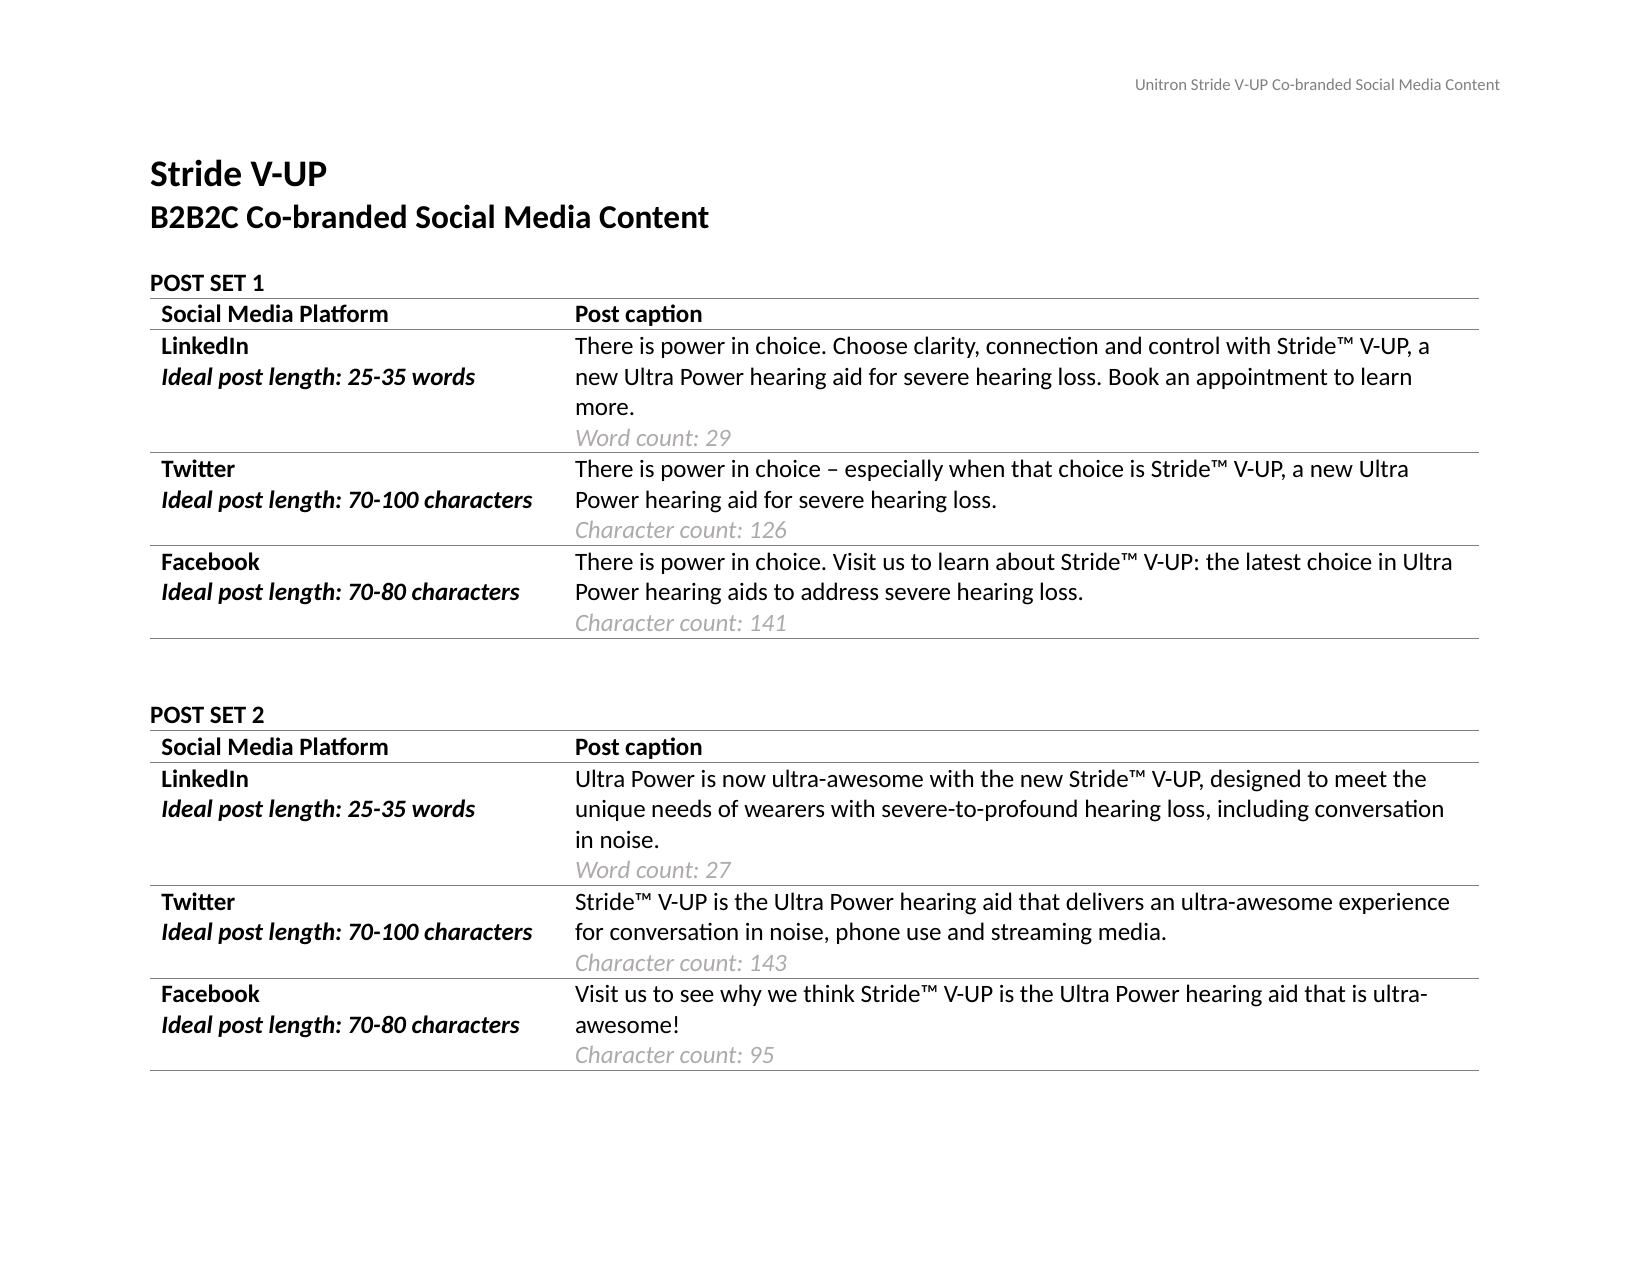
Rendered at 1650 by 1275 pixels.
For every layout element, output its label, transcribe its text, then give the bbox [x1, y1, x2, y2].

table_cell LinkedIn Ideal post length: 25-35 words [150, 330, 563, 452]
table_cell Stride™ V-UP is the Ultra Power hearing aid that delivers an ultra-awesome experience for conversation in noise, phone use and streaming media. Character count: 143 [564, 886, 1479, 977]
text B2B2C Co-branded Social Media Content [150, 196, 1500, 237]
table_cell Ultra Power is now ultra-awesome with the new Stride™ V-UP, designed to meet the unique needs of wearers with severe-to-profound hearing loss, including conversation in noise. Word count: 27 [564, 763, 1479, 885]
table_cell There is power in choice. Visit us to learn about Stride™ V-UP: the latest choice in Ultra Power hearing aids to address severe hearing loss. Character count: 141 [564, 546, 1479, 637]
table_cell Twitter Ideal post length: 70-100 characters [150, 453, 563, 545]
table_header Social Media Platform [150, 731, 563, 762]
table_header Post caption [564, 731, 1479, 762]
table_cell Facebook Ideal post length: 70-80 characters [150, 979, 563, 1070]
text Stride V-UP [150, 150, 1500, 196]
table_header Social Media Platform [150, 299, 563, 329]
table_cell Facebook Ideal post length: 70-80 characters [150, 546, 563, 637]
table_cell There is power in choice. Choose clarity, connection and control with Stride™ V-UP, a new Ultra Power hearing aid for severe hearing loss. Book an appointment to learn more. Word count: 29 [564, 330, 1479, 452]
table_header Post caption [564, 299, 1479, 329]
table_cell Visit us to see why we think Stride™ V-UP is the Ultra Power hearing aid that is ultra-awesome! Character count: 95 [564, 979, 1479, 1070]
table_cell LinkedIn Ideal post length: 25-35 words [150, 763, 563, 885]
text POST SET 1 [150, 267, 1500, 298]
table_cell Twitter Ideal post length: 70-100 characters [150, 886, 563, 977]
text POST SET 2 [150, 699, 1500, 730]
table_cell There is power in choice – especially when that choice is Stride™ V-UP, a new Ultra Power hearing aid for severe hearing loss. Character count: 126 [564, 453, 1479, 545]
